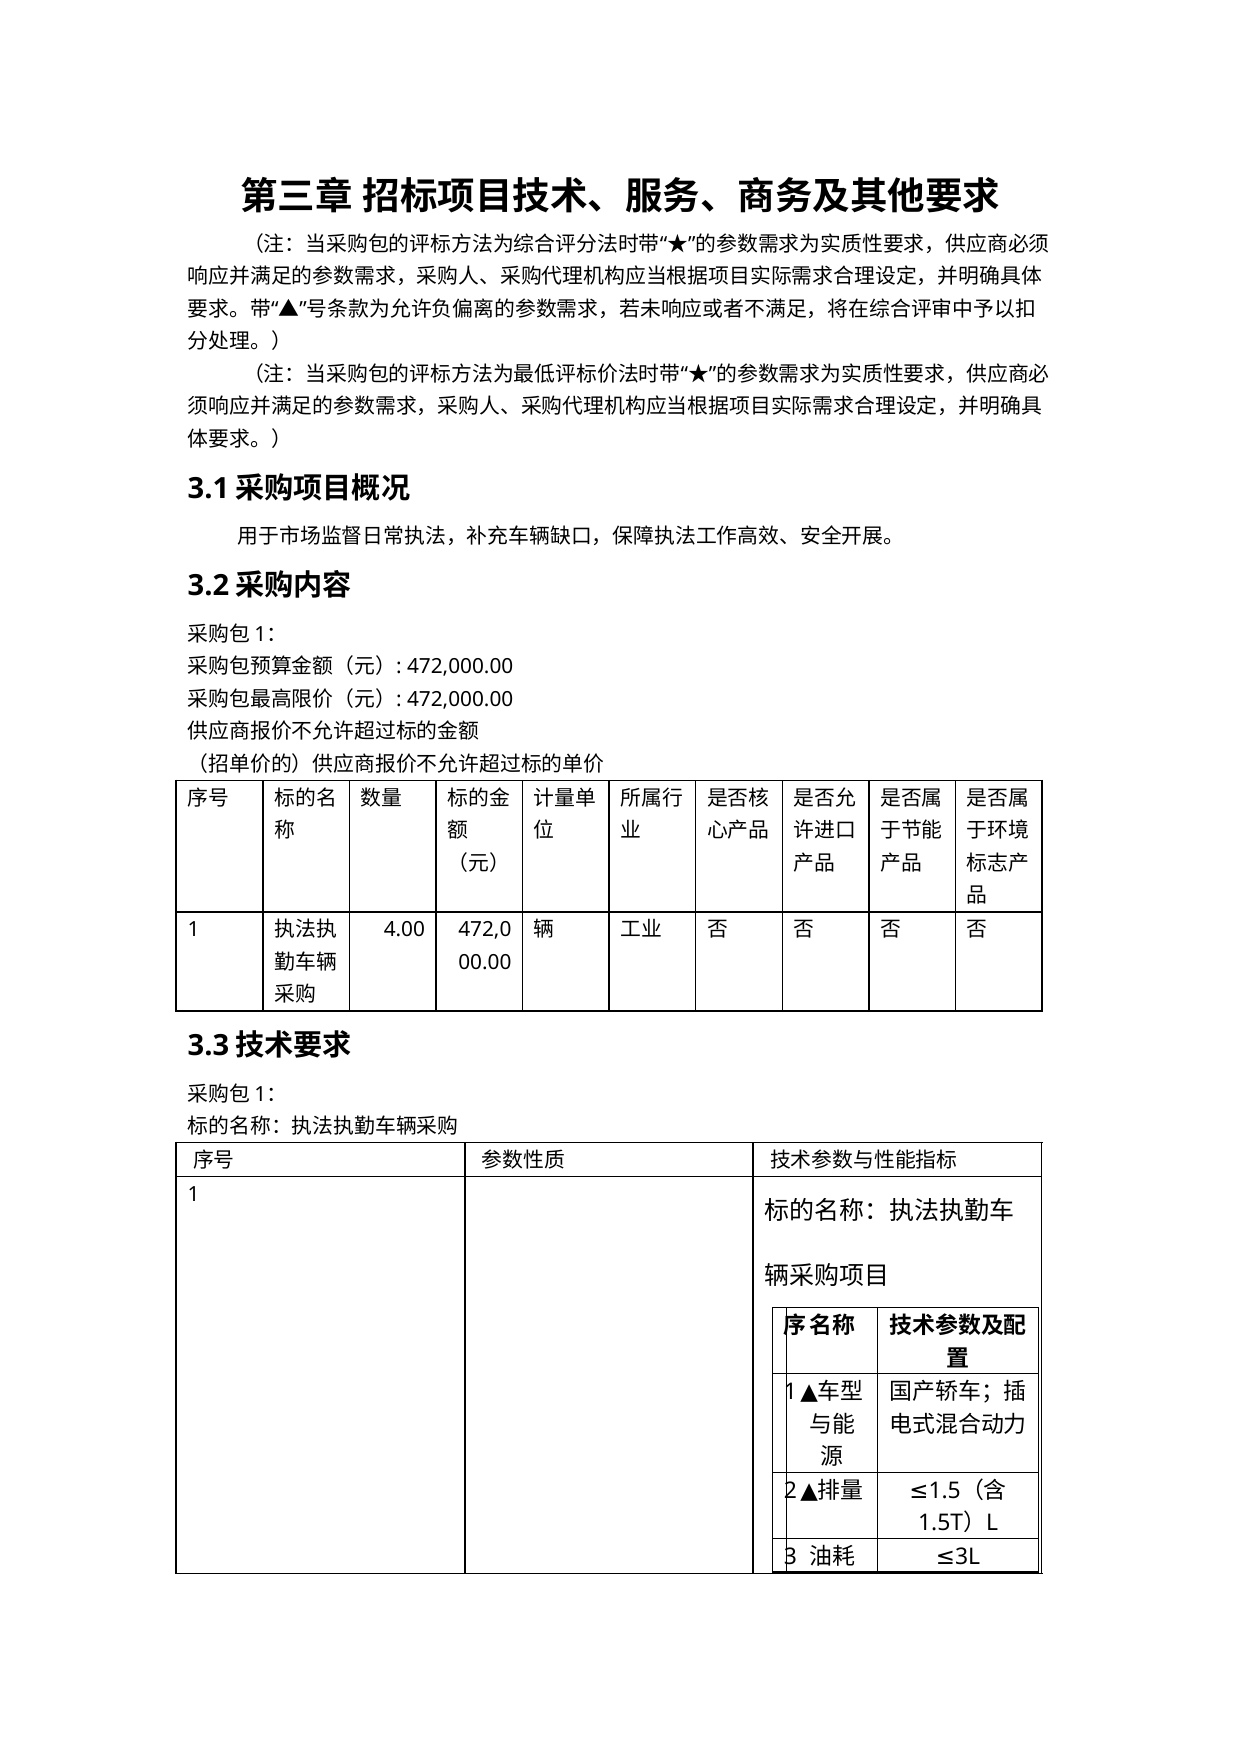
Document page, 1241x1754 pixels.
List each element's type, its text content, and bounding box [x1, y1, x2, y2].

table_header 是否允许进口产品 [783, 781, 868, 911]
text 采购包1： [187, 617, 1053, 649]
table_cell 否 [696, 913, 782, 1010]
table_cell 辆 [523, 913, 608, 1010]
table_header 序号 [177, 1143, 464, 1176]
text 采购包预算金额（元）: 472,000.00 [187, 649, 1053, 682]
table_header 标的名称 [264, 781, 349, 911]
table_header 计量单位 [523, 781, 608, 911]
text （招单价的）供应商报价不允许超过标的单价 [187, 747, 1053, 779]
text 采购包1： [187, 1077, 1053, 1109]
text 3.3技术要求 [187, 1012, 1053, 1077]
text 第三章 招标项目技术、服务、商务及其他要求 [187, 162, 1053, 227]
text （注：当采购包的评标方法为综合评分法时带“★”的参数需求为实质性要求，供应商必须响应并满足的参数需求，采购人、采购代理机构应当根据项目实际需求合理设定，并明确具体要求。带“▲”号条款为允许负偏离的参数需求，若未响应或者不满足，将在综合评审中予以扣分处理。） [187, 227, 1053, 357]
table_cell 1 [177, 1177, 464, 1572]
table_header 参数性质 [466, 1143, 752, 1176]
text 采购包最高限价（元）: 472,000.00 [187, 682, 1053, 714]
table_cell 472,000.00 [437, 913, 522, 1010]
table_cell 执法执勤车辆采购 [264, 913, 349, 1010]
table_header 是否核心产品 [696, 781, 782, 911]
text 3.1采购项目概况 [187, 454, 1053, 519]
table_header 所属行业 [610, 781, 695, 911]
text 标的名称：执法执勤车辆采购 [187, 1109, 1053, 1142]
table_header 序号 [177, 781, 262, 911]
table_header 标的金额 （元） [437, 781, 522, 911]
table_cell 否 [783, 913, 868, 1010]
table_header 是否属于环境标志产品 [956, 781, 1041, 911]
table_cell 1 [177, 913, 262, 1010]
table_header 数量 [350, 781, 435, 911]
text 供应商报价不允许超过标的金额 [187, 714, 1053, 747]
text 用于市场监督日常执法，补充车辆缺口，保障执法工作高效、安全开展。 [187, 519, 1053, 552]
table_cell 否 [870, 913, 955, 1010]
table_cell 标的名称：执法执勤车辆采购项目 注：1.本项目核心产品：4辆执法执勤车。 2.标★参数需求为实质性要求，供应商必须响应并满足的参数需求。 3.标▲项为重要参数，不满足将影响评分。 [754, 1177, 1041, 1572]
text （注：当采购包的评标方法为最低评标价法时带“★”的参数需求为实质性要求，供应商必须响应并满足的参数需求，采购人、采购代理机构应当根据项目实际需求合理设定，并明确具体要求。） [187, 357, 1053, 454]
table_cell [466, 1177, 752, 1572]
table_cell 4.00 [350, 913, 435, 1010]
table_cell 否 [956, 913, 1041, 1010]
table_header 技术参数与性能指标 [754, 1143, 1041, 1176]
table_header 是否属于节能产品 [870, 781, 955, 911]
table_cell 工业 [610, 913, 695, 1010]
text 3.2采购内容 [187, 552, 1053, 617]
